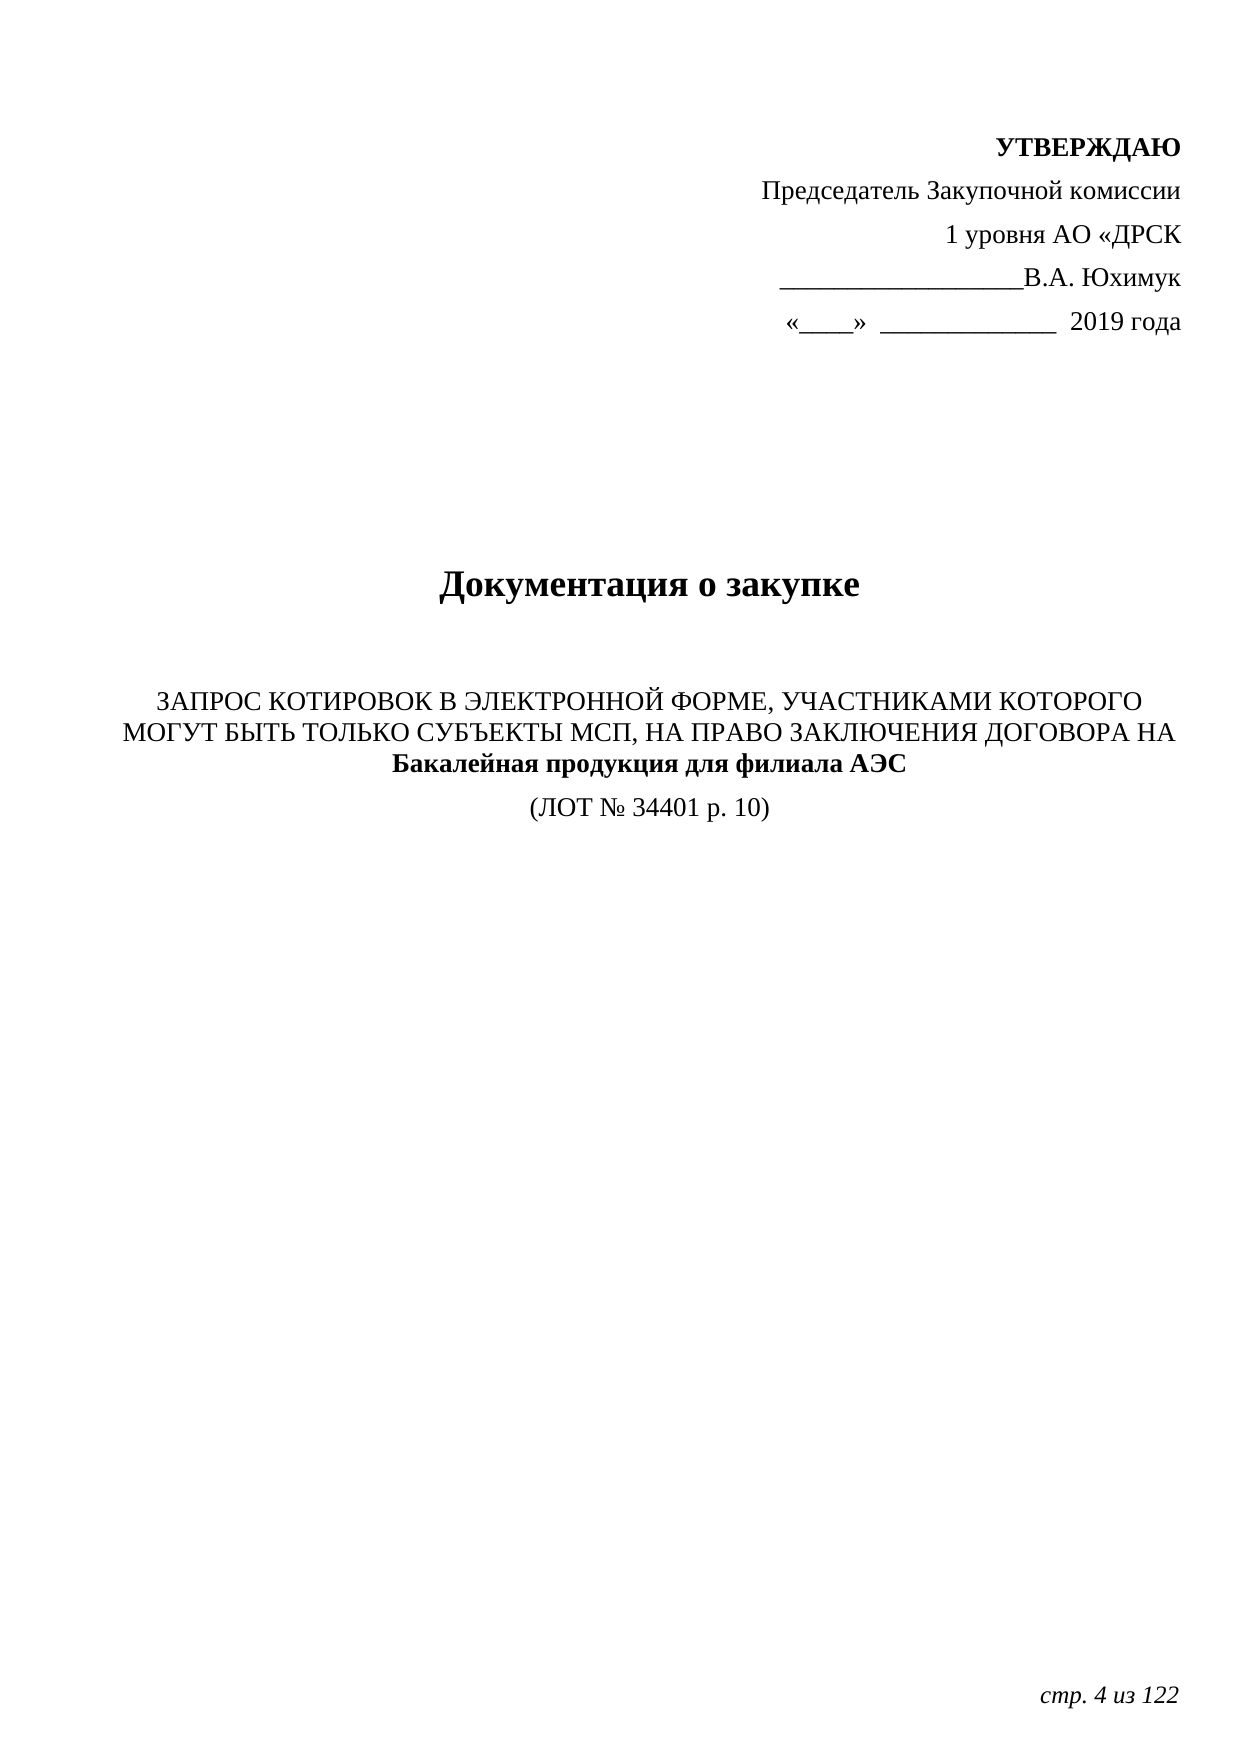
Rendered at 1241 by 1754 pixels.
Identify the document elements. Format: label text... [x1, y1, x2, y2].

text Документация о закупке [118, 561, 1181, 604]
text __________________В.А. Юхимук [474, 262, 1181, 293]
text 1 уровня АО «ДРСК [474, 218, 1181, 249]
text ЗАПРОС КОТИРОВОК В ЭЛЕКТРОННОЙ ФОРМЕ, УЧАСТНИКАМИ КОТОРОГО МОГУТ БЫТЬ ТОЛЬКО СУБЪЕКТЫ МСП, НА ПРАВО ЗАКЛЮЧЕНИЯ ДОГОВОРА НА Бакалейная продукция для филиала АЭС [118, 685, 1181, 779]
text Председатель Закупочной комиссии [475, 174, 1181, 205]
text (ЛОТ № 34401 р. 10) [118, 791, 1181, 822]
text УТВЕРЖДАЮ [474, 131, 1181, 162]
text «____» _____________ 2019 года [474, 305, 1181, 336]
